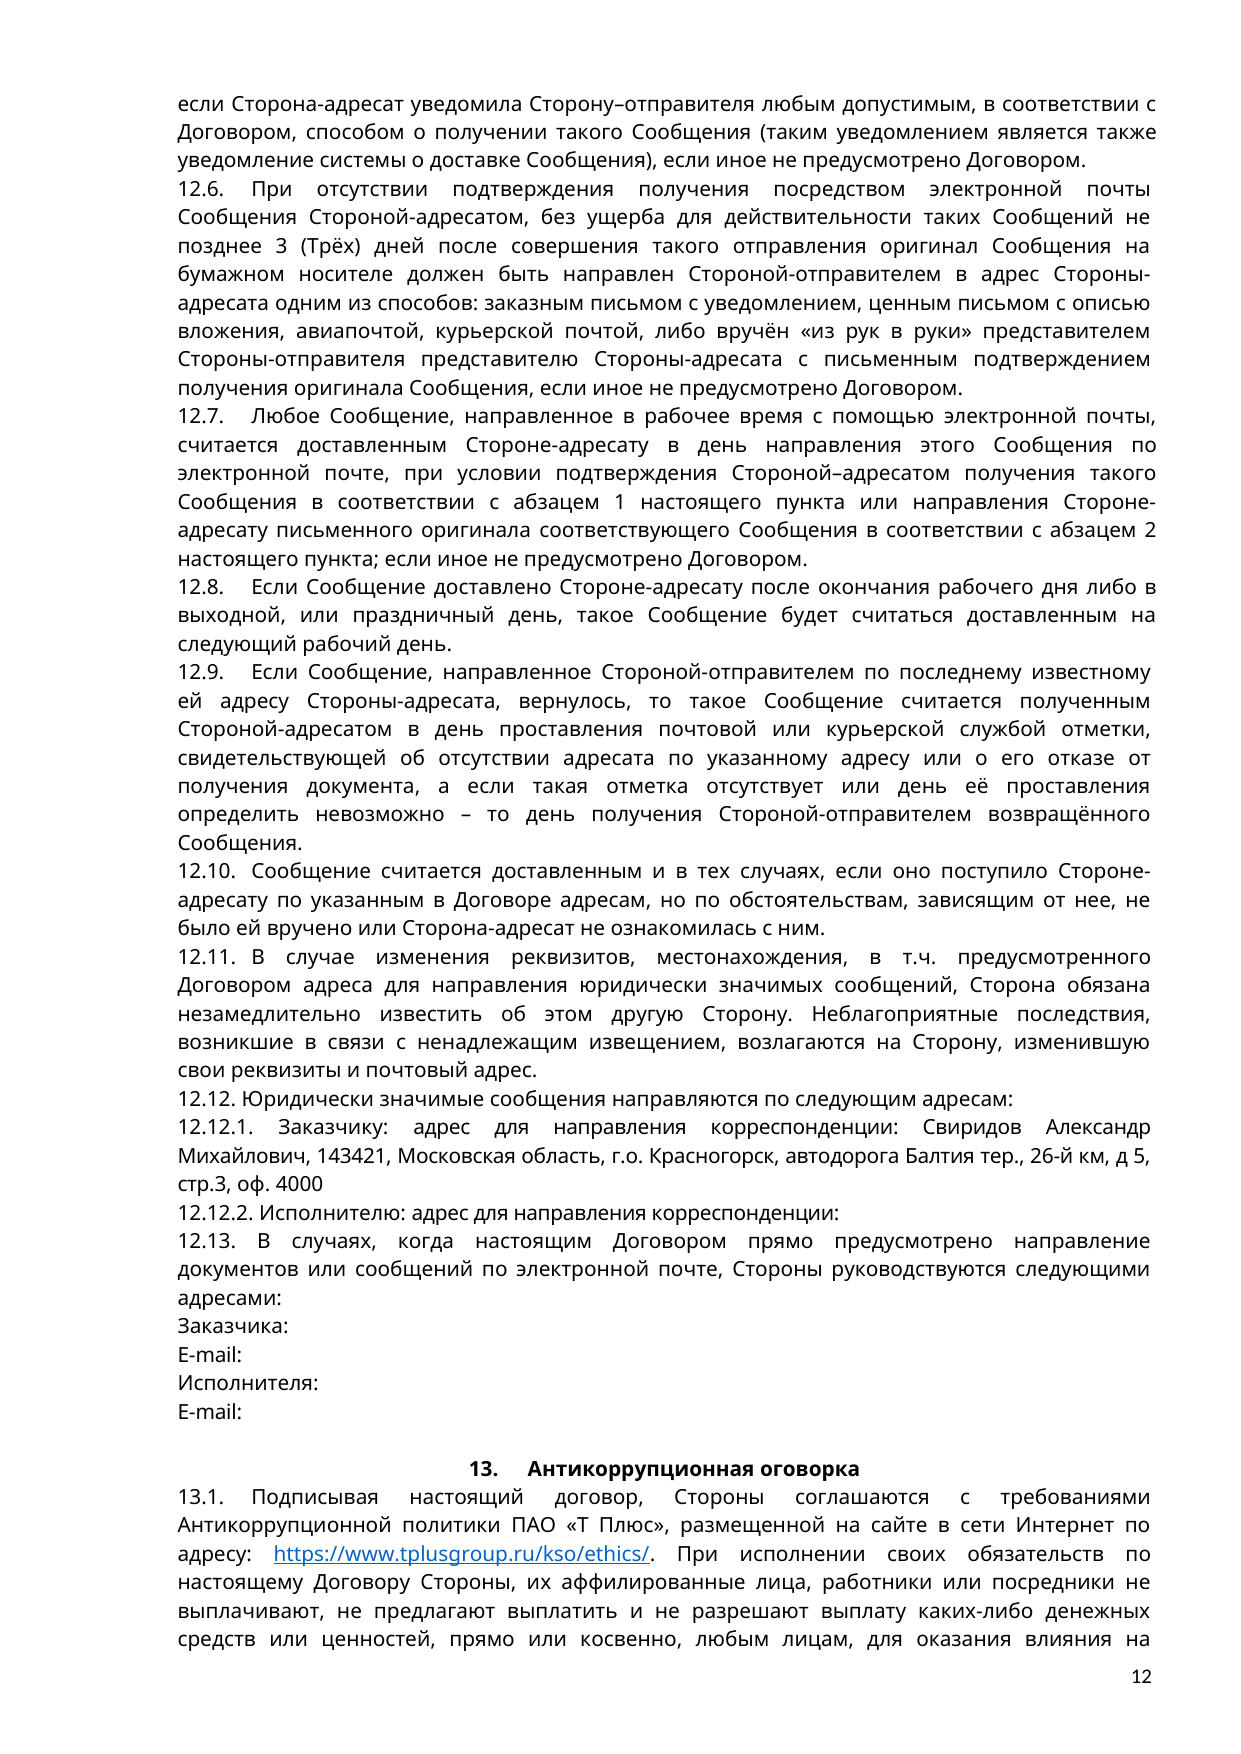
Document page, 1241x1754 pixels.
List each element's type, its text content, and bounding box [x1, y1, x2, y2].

list 12.12.2. Исполнителю: адрес для направления корреспонденции: [177, 1198, 1152, 1226]
list 12.12.1. Заказчику: адрес для направления корреспонденции: Свиридов Александр Михайлович, 143421, Московская область, г.о. Красногорск, автодорога Балтия тер., 26-й км, д 5, стр.3, оф. 4000 [177, 1112, 1152, 1198]
list Любое Сообщение, направленное в рабочее время с помощью электронной почты, считается доставленным Стороне-адресату в день направления этого Сообщения по электронной почте, при условии подтверждения Стороной–адресатом получения такого Сообщения в соответствии с абзацем 1 настоящего пункта или направления Стороне-адресату письменного оригинала соответствующего Сообщения в соответствии с абзацем 2 настоящего пункта; если иное не предусмотрено Договором. [177, 401, 1157, 572]
list 12.13. В случаях, когда настоящим Договором прямо предусмотрено направление документов или сообщений по электронной почте, Стороны руководствуются следующими адресами: [177, 1226, 1152, 1311]
text E-mail: [177, 1397, 1152, 1425]
list 12.12. Юридически значимые сообщения направляются по следующим адресам: [177, 1084, 1152, 1112]
list Если Сообщение, направленное Стороной-отправителем по последнему известному ей адресу Стороны-адресата, вернулось, то такое Сообщение считается полученным Стороной-адресатом в день проставления почтовой или курьерской службой отметки, свидетельствующей об отсутствии адресата по указанному адресу или о его отказе от получения документа, а если такая отметка отсутствует или день её проставления определить невозможно – то день получения Стороной-отправителем возвращённого Сообщения. [177, 657, 1152, 856]
list При отсутствии подтверждения получения посредством электронной почты Сообщения Стороной-адресатом, без ущерба для действительности таких Сообщений не позднее 3 (Трёх) дней после совершения такого отправления оригинал Сообщения на бумажном носителе должен быть направлен Стороной-отправителем в адрес Стороны-адресата одним из способов: заказным письмом с уведомлением, ценным письмом с описью вложения, авиапочтой, курьерской почтой, либо вручён «из рук в руки» представителем Стороны-отправителя представителю Стороны-адресата с письменным подтверждением получения оригинала Сообщения, если иное не предусмотрено Договором. [177, 174, 1152, 401]
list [177, 1482, 1152, 1653]
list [177, 89, 1157, 174]
list В случае изменения реквизитов, местонахождения, в т.ч. предусмотренного Договором адреса для направления юридически значимых сообщений, Сторона обязана незамедлительно известить об этом другую Сторону. Неблагоприятные последствия, возникшие в связи с ненадлежащим извещением, возлагаются на Сторону, изменившую свои реквизиты и почтовый адрес. [177, 942, 1152, 1084]
list Исполнителя: [177, 1368, 1152, 1397]
subtitle Антикоррупционная оговорка [177, 1454, 1152, 1482]
list E-mail: [177, 1340, 1152, 1368]
list Если Сообщение доставлено Стороне-адресату после окончания рабочего дня либо в выходной, или праздничный день, такое Сообщение будет считаться доставленным на следующий рабочий день. [177, 572, 1157, 657]
list Заказчика: [177, 1311, 1152, 1340]
list Сообщение считается доставленным и в тех случаях, если оно поступило Стороне-адресату по указанным в Договоре адресам, но по обстоятельствам, зависящим от нее, не было ей вручено или Сторона-адресат не ознакомилась с ним. [177, 856, 1152, 942]
